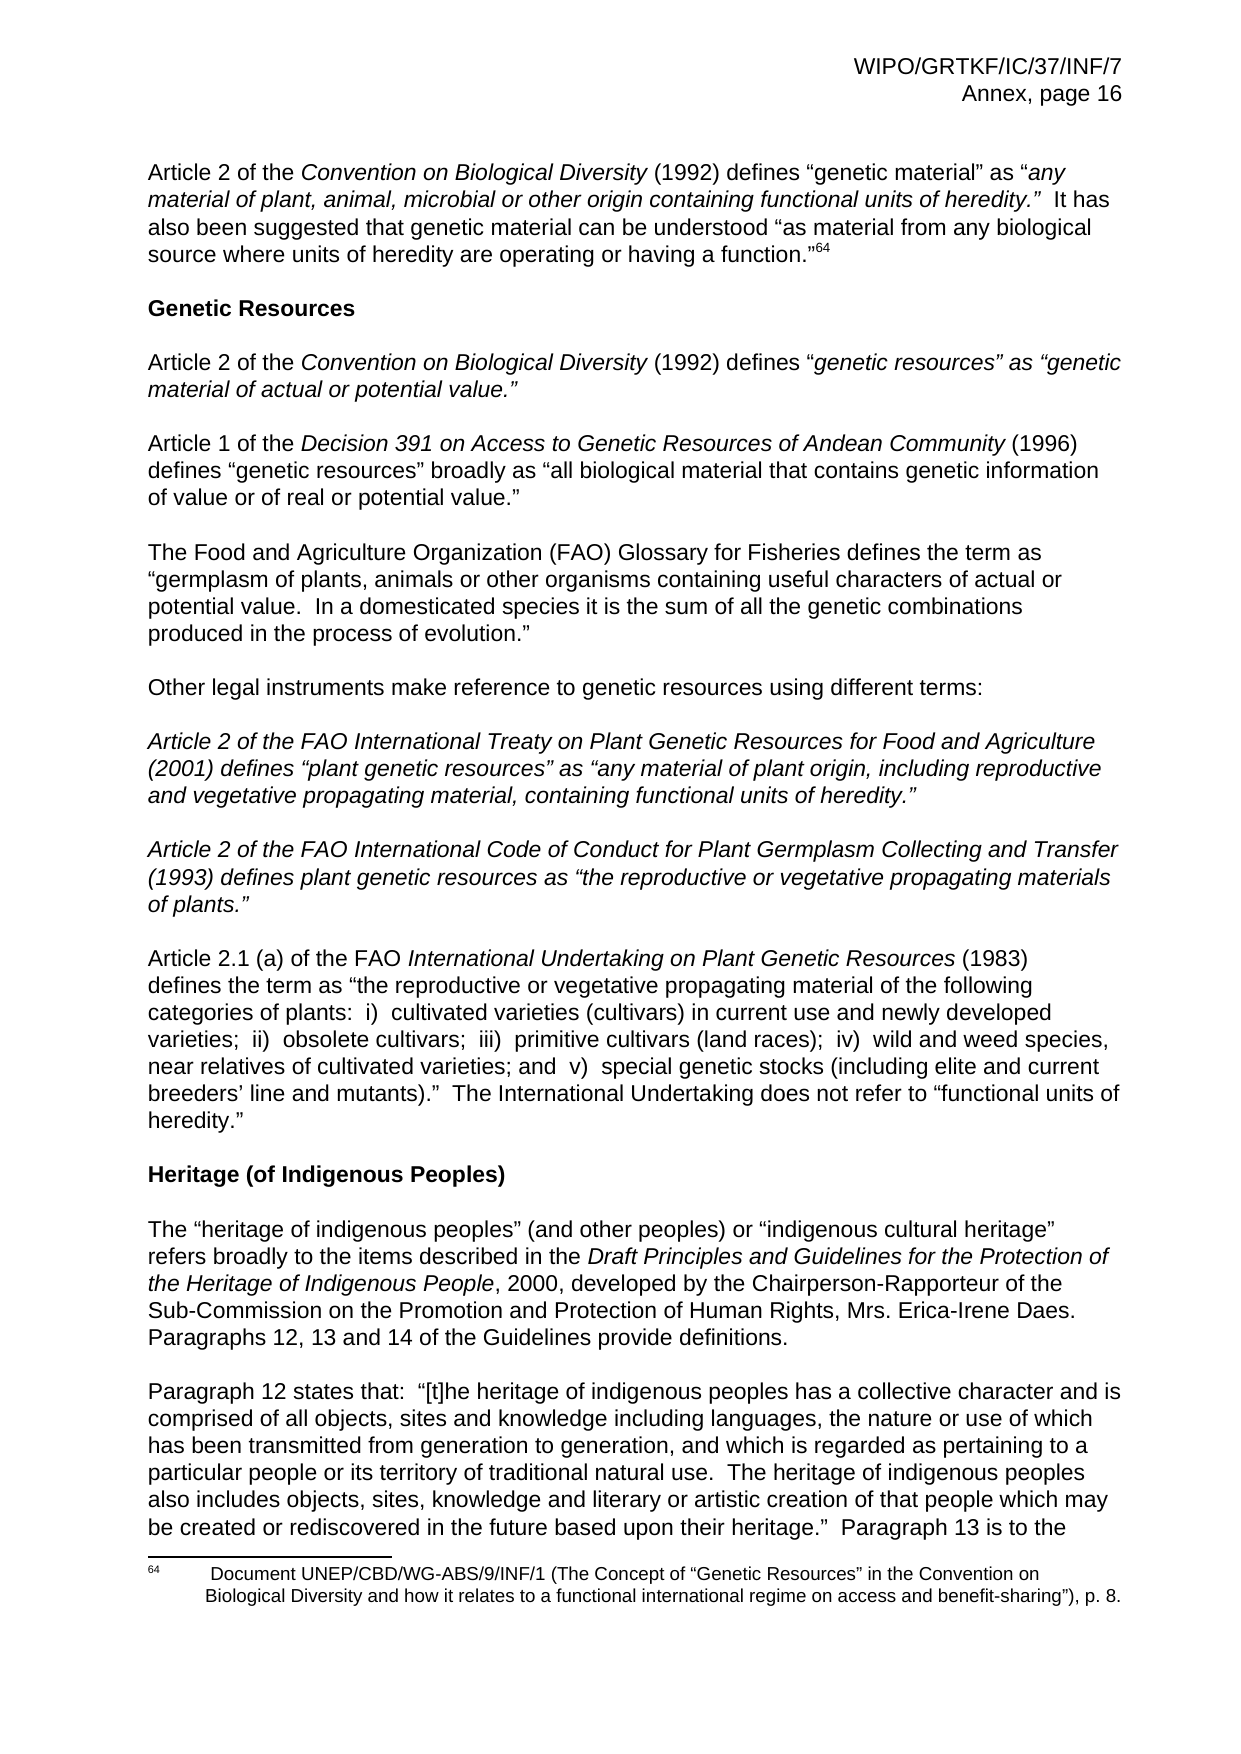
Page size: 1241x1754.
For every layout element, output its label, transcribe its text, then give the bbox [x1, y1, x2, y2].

text Article 1 of the Decision 391 on Access to Genetic Resources of Andean Community (1996) defines “genetic resources” broadly as “all biological material that contains genetic information of value or of real or potential value.” [148, 429, 1122, 511]
text Heritage (of Indigenous Peoples) [148, 1161, 1122, 1188]
text Genetic Resources [148, 294, 1122, 321]
text Article 2 of the Convention on Biological Diversity (1992) defines “genetic material” as “any material of plant, animal, microbial or other origin containing functional units of heredity.” It has also been suggested that genetic material can be understood “as material from any biological source where units of heredity are operating or having a function.” [148, 158, 1122, 267]
text Article 2 of the Convention on Biological Diversity (1992) defines “genetic resources” as “genetic material of actual or potential value.” [148, 348, 1122, 402]
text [148, 1377, 1122, 1540]
text Article 2.1 (a) of the FAO International Undertaking on Plant Genetic Resources (1983) defines the term as “the reproductive or vegetative propagating material of the following categories of plants: i) cultivated varieties (cultivars) in current use and newly developed varieties; ii) obsolete cultivars; iii) primitive cultivars (land races); iv) wild and weed species, near relatives of cultivated varieties; and v) special genetic stocks (including elite and current breeders’ line and mutants).” The International Undertaking does not refer to “functional units of heredity.” [148, 944, 1122, 1133]
text The Food and Agriculture Organization (FAO) Glossary for Fisheries defines the term as “germplasm of plants, animals or other organisms containing useful characters of actual or potential value. In a domesticated species it is the sum of all the genetic combinations produced in the process of evolution.” [148, 538, 1122, 646]
text Article 2 of the FAO International Treaty on Plant Genetic Resources for Food and Agriculture (2001) defines “plant genetic resources” as “any material of plant origin, including reproductive and vegetative propagating material, containing functional units of heredity.” [148, 727, 1122, 808]
text The “heritage of indigenous peoples” (and other peoples) or “indigenous cultural heritage” refers broadly to the items described in the Draft Principles and Guidelines for the Protection of the Heritage of Indigenous People, 2000, developed by the Chairperson-Rapporteur of the Sub-Commission on the Promotion and Protection of Human Rights, Mrs. Erica-Irene Daes. Paragraphs 12, 13 and 14 of the Guidelines provide definitions. [148, 1215, 1122, 1350]
text Other legal instruments make reference to genetic resources using different terms: [148, 673, 1122, 700]
text Article 2 of the FAO International Code of Conduct for Plant Germplasm Collecting and Transfer (1993) defines plant genetic resources as “the reproductive or vegetative propagating materials of plants.” [148, 836, 1122, 917]
